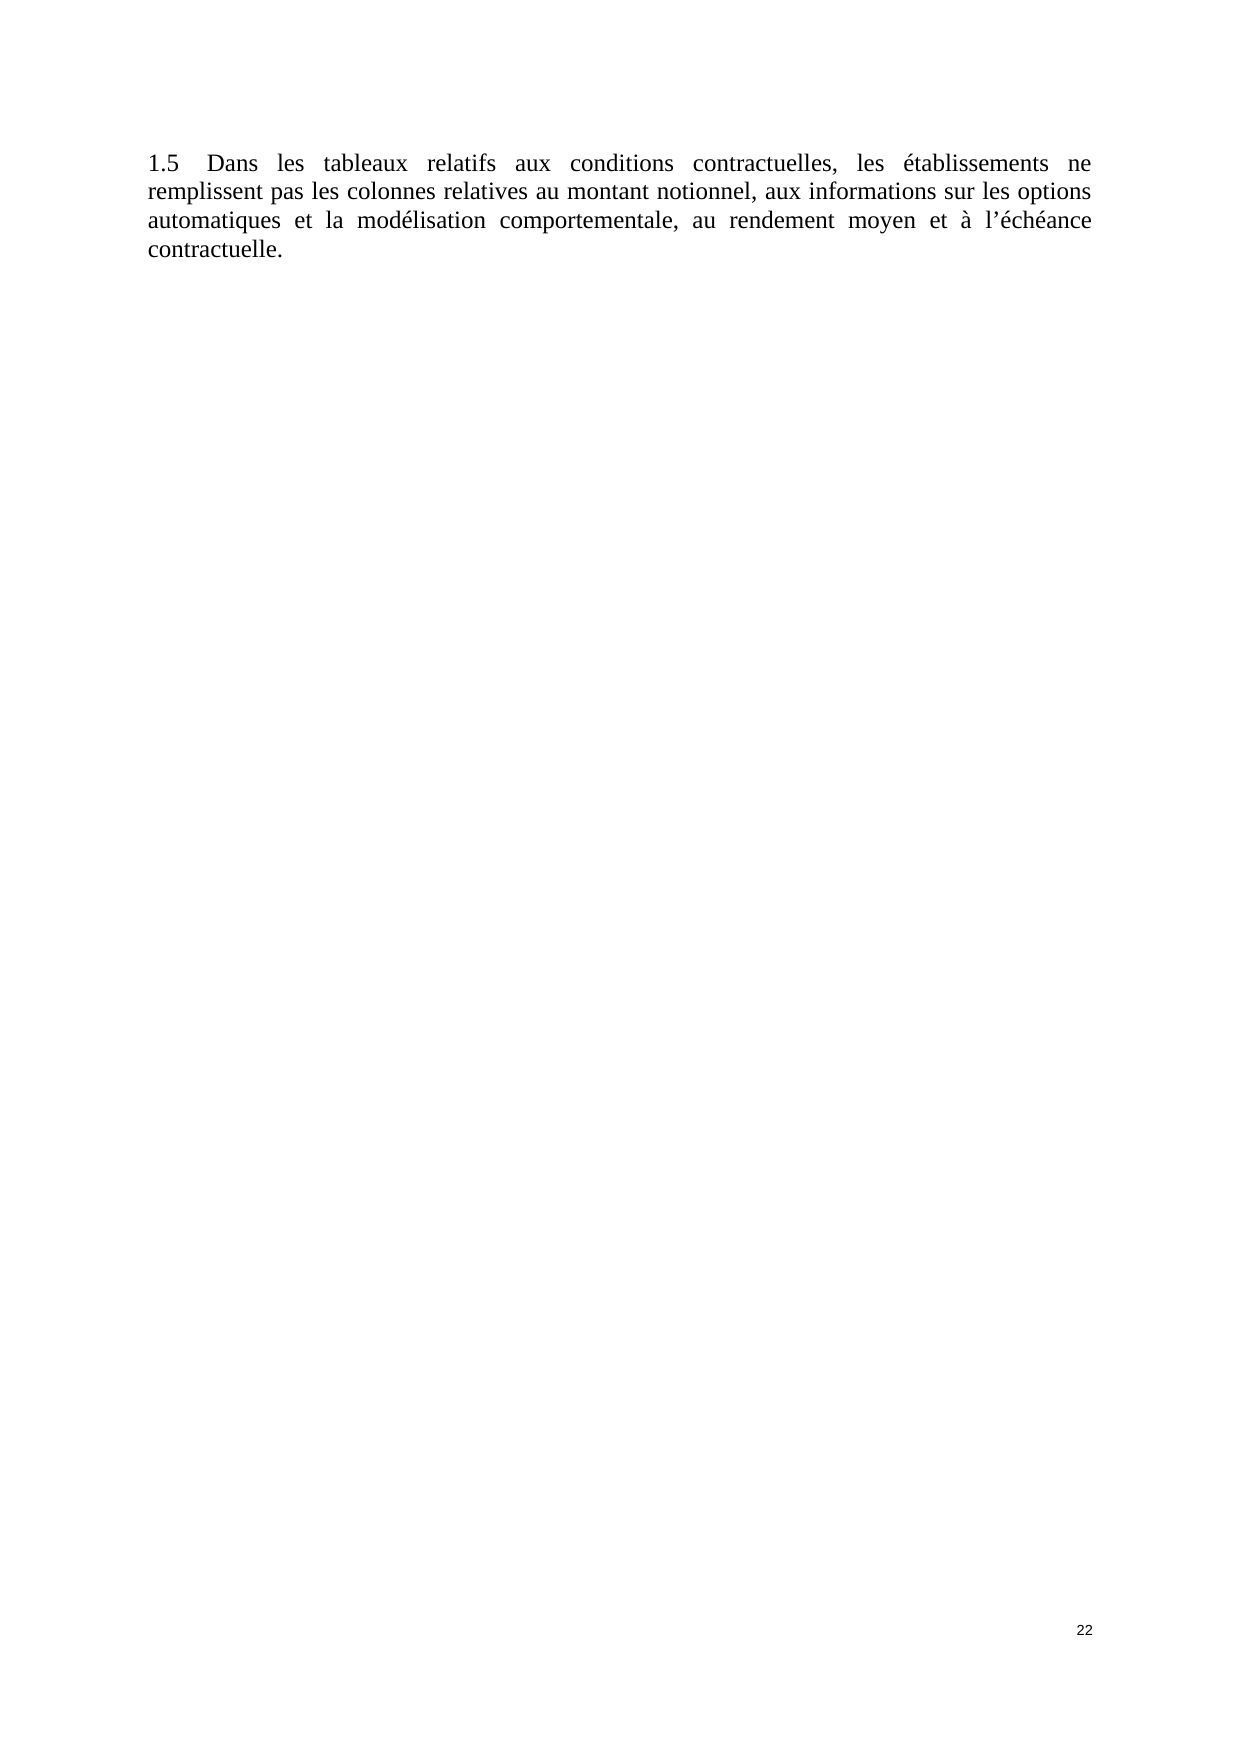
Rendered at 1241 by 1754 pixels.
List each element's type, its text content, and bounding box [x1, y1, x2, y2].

text 1.5 Dans les tableaux relatifs aux conditions contractuelles, les établissements ne remplissent pas les colonnes relatives au montant notionnel, aux informations sur les options automatiques et la modélisation comportementale, au rendement moyen et à l’échéance contractuelle. [148, 148, 1093, 263]
